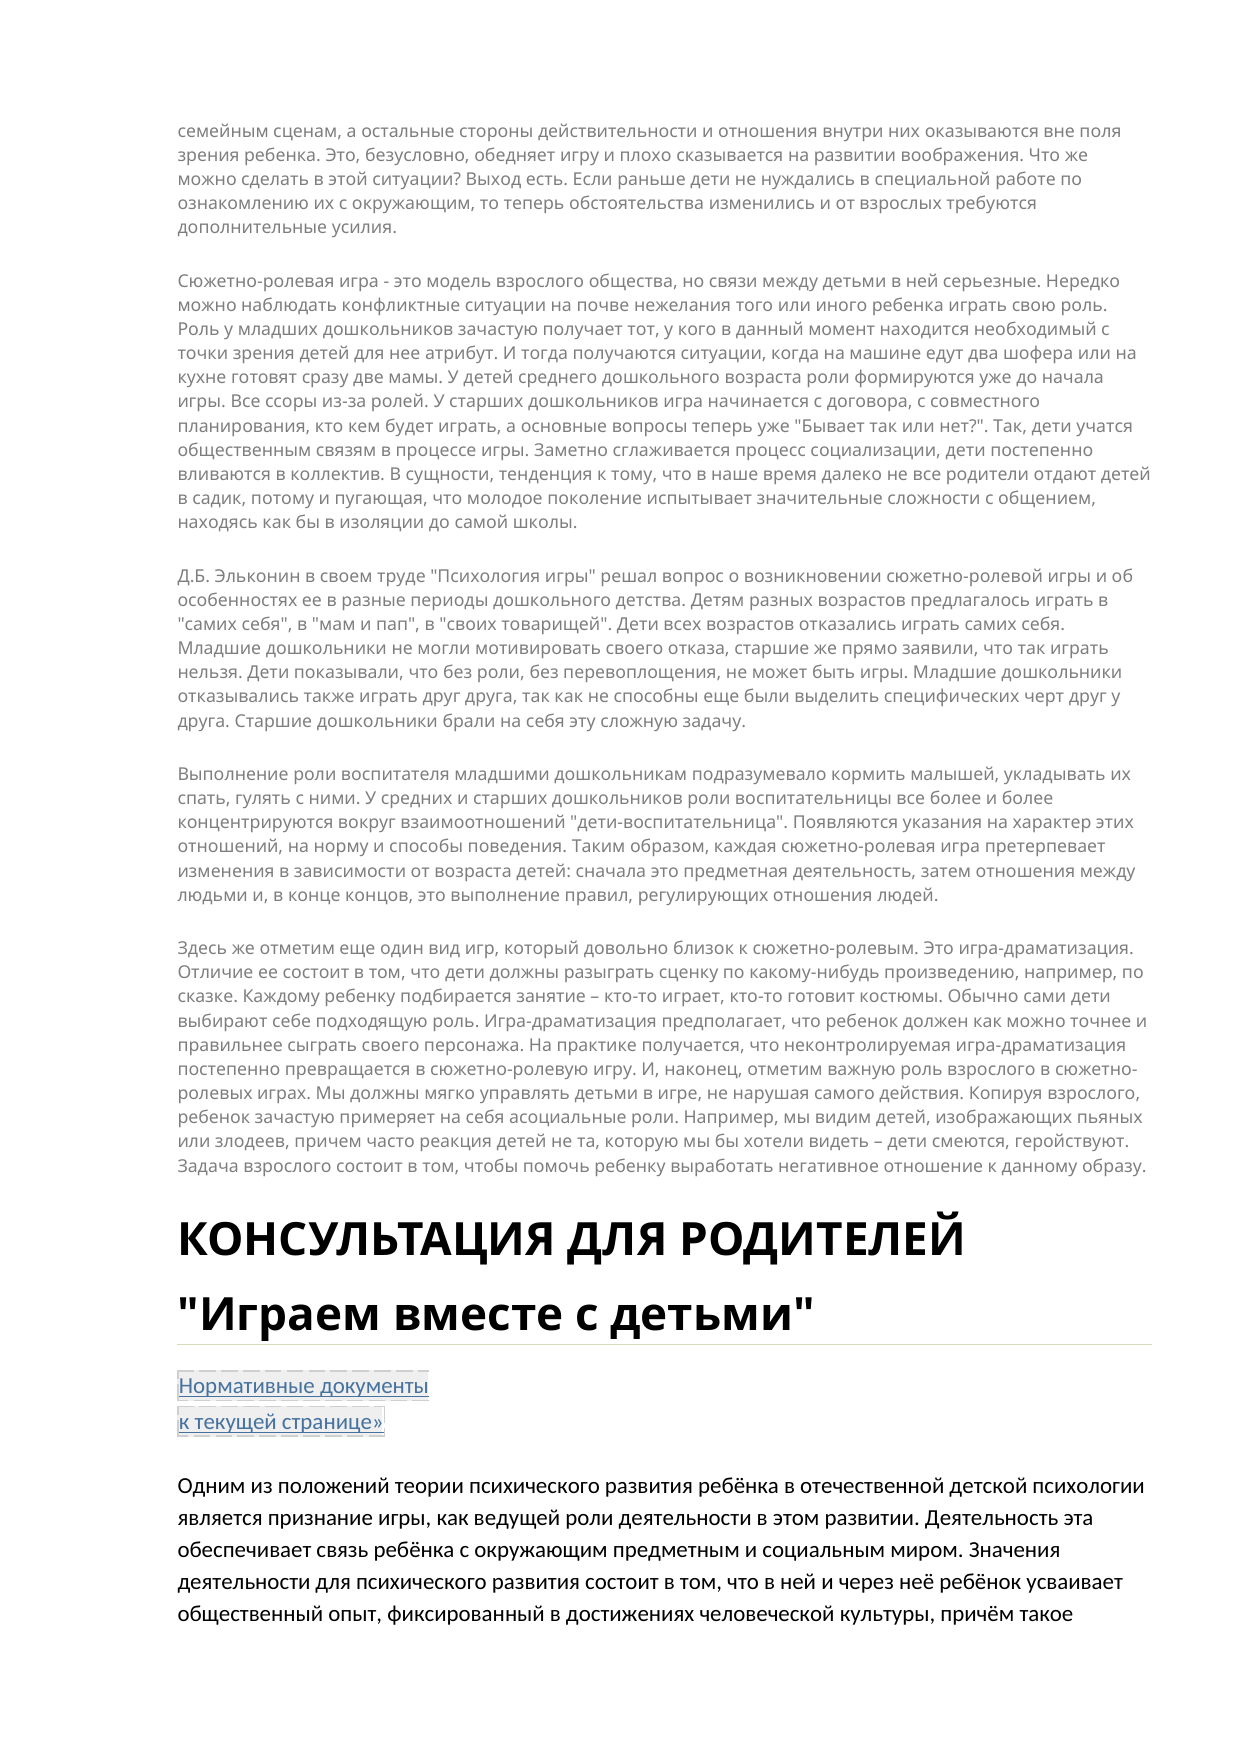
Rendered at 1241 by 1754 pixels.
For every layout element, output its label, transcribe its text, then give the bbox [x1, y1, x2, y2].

text Нормативные документы к текущей странице» [177, 1370, 1152, 1437]
subtitle КОНСУЛЬТАЦИЯ ДЛЯ РОДИТЕЛЕЙ "Играем вместе с детьми" [177, 1206, 1152, 1344]
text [177, 1471, 1152, 1627]
text Сюжетно-ролевая игра - это модель взрослого общества, но связи между детьми в ней серьезные. Нередко можно наблюдать конфликтные ситуации на почве нежелания того или иного ребенка играть свою роль. Роль у младших дошкольников зачастую получает тот, у кого в данный момент находится необходимый с точки зрения детей для нее атрибут. И тогда получаются ситуации, когда на машине едут два шофера или на кухне готовят сразу две мамы. У детей среднего дошкольного возраста роли формируются уже до начала игры. Все ссоры из-за ролей. У старших дошкольников игра начинается с договора, с совместного планирования, кто кем будет играть, а основные вопросы теперь уже "Бывает так или нет?". Так, дети учатся общественным связям в процессе игры. Заметно сглаживается процесс социализации, дети постепенно вливаются в коллектив. В сущности, тенденция к тому, что в наше время далеко не все родители отдают детей в садик, потому и пугающая, что молодое поколение испытывает значительные сложности с общением, находясь как бы в изоляции до самой школы. [177, 268, 1152, 534]
text Д.Б. Эльконин в своем труде "Психология игры" решал вопрос о возникновении сюжетно-ролевой игры и об особенностях ее в разные периоды дошкольного детства. Детям разных возрастов предлагалось играть в "самих себя", в "мам и пап", в "своих товарищей". Дети всех возрастов отказались играть самих себя. Младшие дошкольники не могли мотивировать своего отказа, старшие же прямо заявили, что так играть нельзя. Дети показывали, что без роли, без перевоплощения, не может быть игры. Младшие дошкольники отказывались также играть друг друга, так как не способны еще были выделить специфических черт друг у друга. Старшие дошкольники брали на себя эту сложную задачу. [177, 563, 1152, 732]
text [177, 118, 1152, 239]
text Здесь же отметим еще один вид игр, который довольно близок к сюжетно-ролевым. Это игра-драматизация. Отличие ее состоит в том, что дети должны разыграть сценку по какому-нибудь произведению, например, по сказке. Каждому ребенку подбирается занятие – кто-то играет, кто-то готовит костюмы. Обычно сами дети выбирают себе подходящую роль. Игра-драматизация предполагает, что ребенок должен как можно точнее и правильнее сыграть своего персонажа. На практике получается, что неконтролируемая игра-драматизация постепенно превращается в сюжетно-ролевую игру. И, наконец, отметим важную роль взрослого в сюжетно-ролевых играх. Мы должны мягко управлять детьми в игре, не нарушая самого действия. Копируя взрослого, ребенок зачастую примеряет на себя асоциальные роли. Например, мы видим детей, изображающих пьяных или злодеев, причем часто реакция детей не та, которую мы бы хотели видеть – дети смеются, геройствуют. Задача взрослого состоит в том, чтобы помочь ребенку выработать негативное отношение к данному образу. [177, 936, 1152, 1177]
text Выполнение роли воспитателя младшими дошкольникам подразумевало кормить малышей, укладывать их спать, гулять с ними. У средних и старших дошкольников роли воспитательницы все более и более концентрируются вокруг взаимоотношений "дети-воспитательница". Появляются указания на характер этих отношений, на норму и способы поведения. Таким образом, каждая сюжетно-ролевая игра претерпевает изменения в зависимости от возраста детей: сначала это предметная деятельность, затем отношения между людьми и, в конце концов, это выполнение правил, регулирующих отношения людей. [177, 761, 1152, 906]
